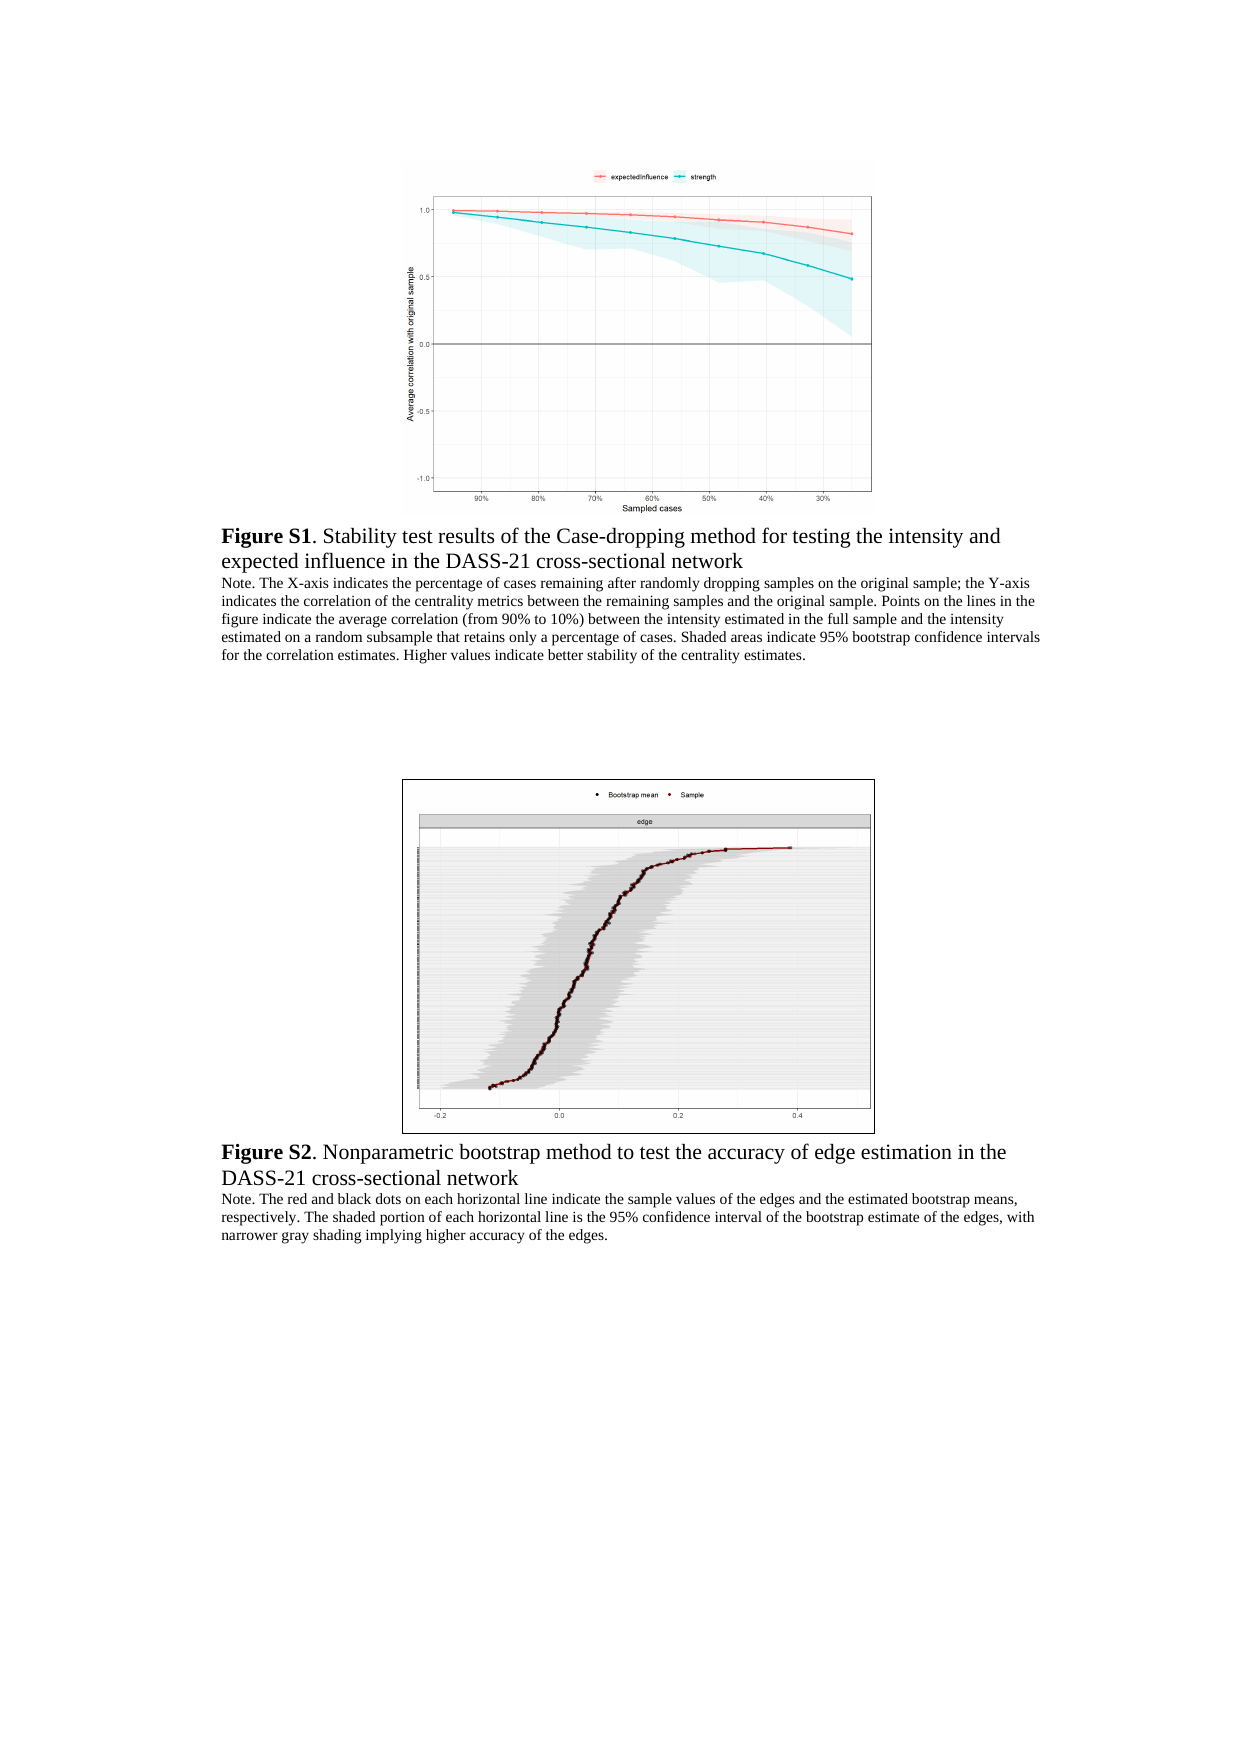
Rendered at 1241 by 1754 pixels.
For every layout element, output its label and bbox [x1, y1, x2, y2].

picture [402, 161, 876, 515]
picture [403, 780, 874, 1133]
